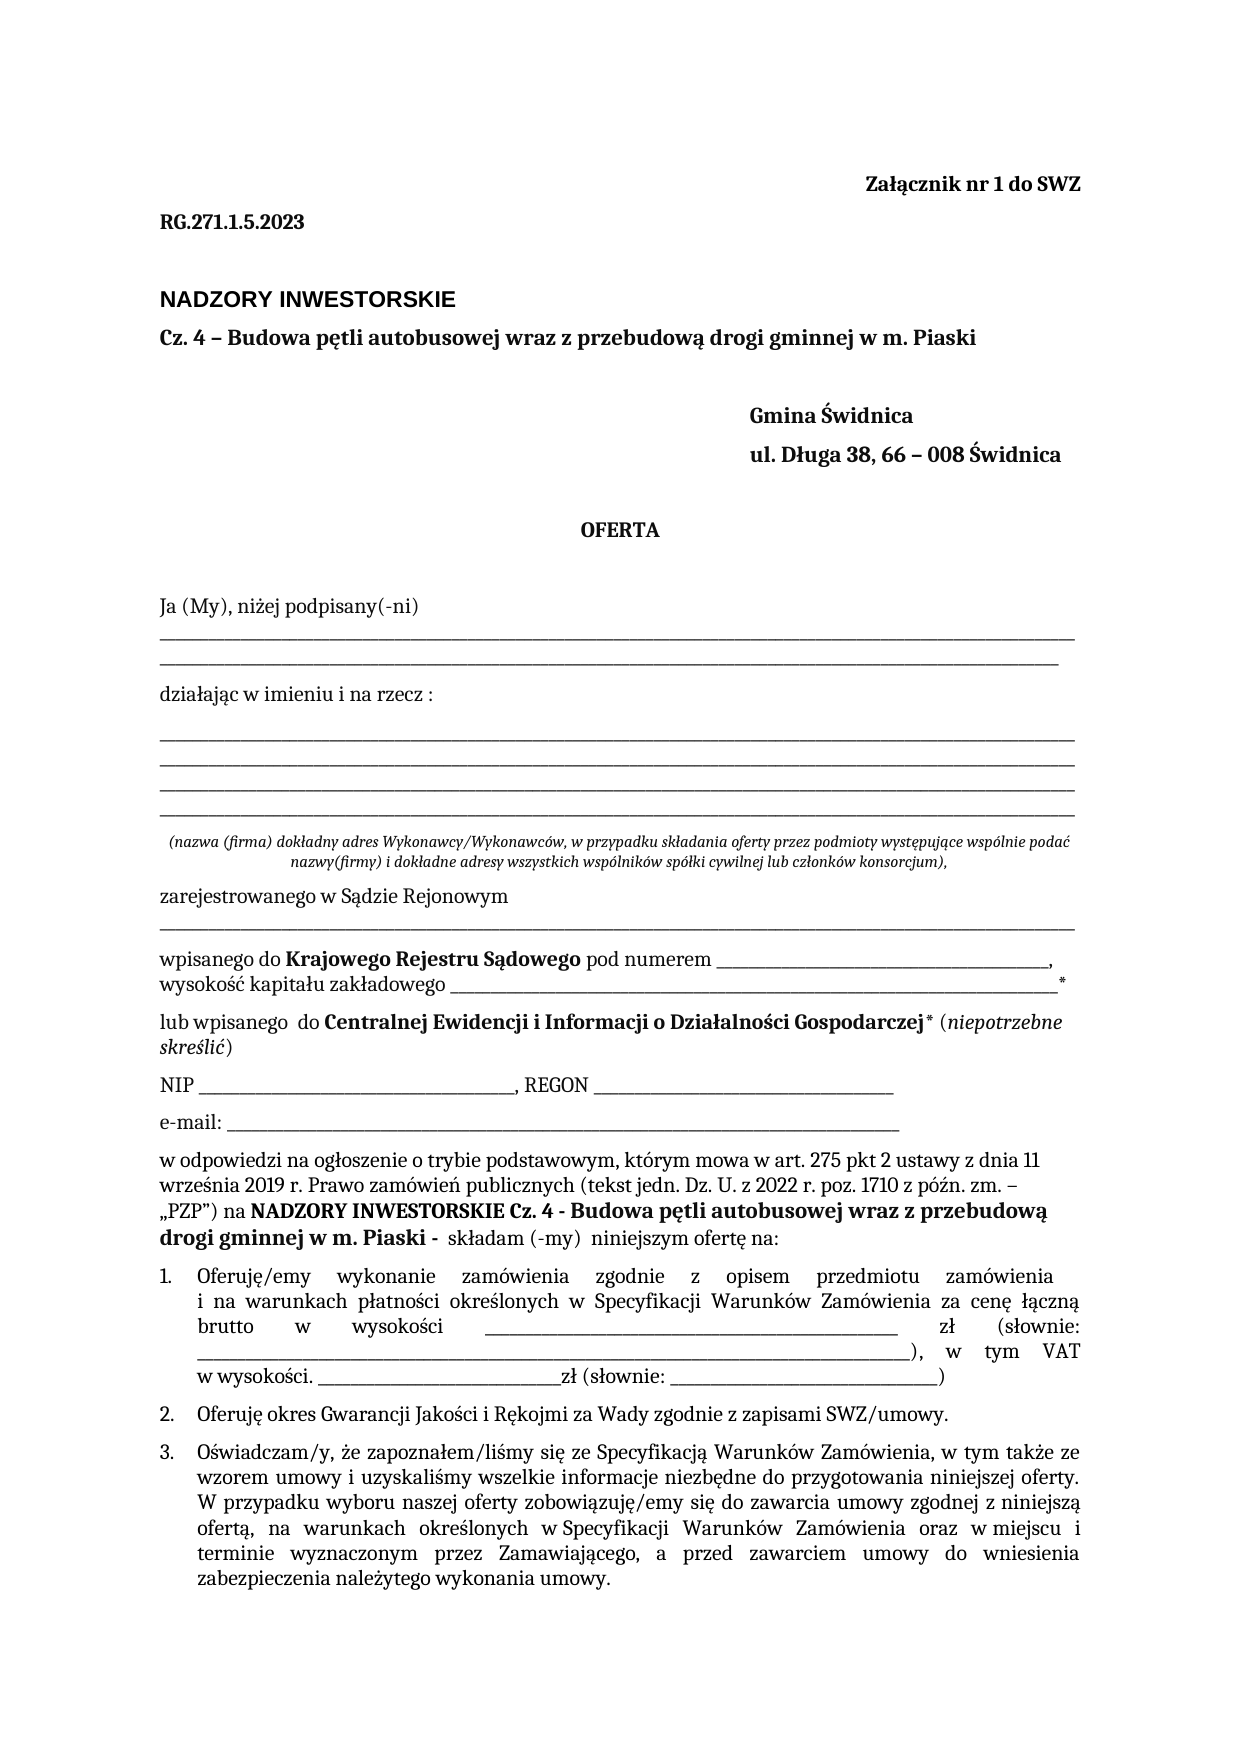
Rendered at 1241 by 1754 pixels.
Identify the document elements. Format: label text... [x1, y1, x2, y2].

text ____________________________________________________________________________________________________________________________________________________________________________________________________________________________________________________________________________________________________________________________________________________________________________________________________________________________________________________________________ [159, 719, 1081, 820]
text (nazwa (firma) dokładny adres Wykonawcy/Wykonawców, w przypadku składania oferty przez podmioty występujące wspólnie podać nazwy(firmy) i dokładne adresy wszystkich wspólników spółki cywilnej lub członków konsorcjum), [159, 833, 1081, 871]
text Załącznik nr 1 do SWZ [809, 172, 1081, 197]
text RG.271.1.5.2023 [159, 210, 1081, 235]
text NIP _______________________________________, REGON _____________________________________ [159, 1072, 1081, 1098]
text OFERTA [159, 518, 1081, 543]
text e-mail: ___________________________________________________________________________________ [159, 1110, 1081, 1135]
text Ja (My), niżej podpisany(-ni) ________________________________________________________________________________________________________________________________________________________________________________________________________________________________ [159, 594, 1081, 669]
list Oświadczam/y, że zapoznałem/liśmy się ze Specyfikacją Warunków Zamówienia, w tym także ze wzorem umowy i uzyskaliśmy wszelkie informacje niezbędne do przygotowania niniejszej oferty. W przypadku wyboru naszej oferty zobowiązuję/emy się do zawarcia umowy zgodnej z niniejszą ofertą, na warunkach określonych w Specyfikacji Warunków Zamówienia oraz w miejscu i terminie wyznaczonym przez Zamawiającego, a przed zawarciem umowy do wniesienia zabezpieczenia należytego wykonania umowy. [159, 1440, 1081, 1591]
text w odpowiedzi na ogłoszenie o trybie podstawowym, którym mowa w art. 275 pkt 2 ustawy z dnia 11 września 2019 r. Prawo zamówień publicznych (tekst jedn. Dz. U. z 2022 r. poz. 1710 z późn. zm. – „PZP”) na NADZORY INWESTORSKIE Cz. 4 - Budowa pętli autobusowej wraz z przebudową drogi gminnej w m. Piaski - składam (-my) niniejszym ofertę na: [159, 1148, 1081, 1251]
text ul. Długa 38, 66 – 008 Świdnica [749, 442, 1081, 468]
text lub wpisanego do Centralnej Ewidencji i Informacji o Działalności Gospodarczej* (niepotrzebne skreślić) [159, 1009, 1081, 1060]
text wpisanego do Krajowego Rejestru Sądowego pod numerem _________________________________________, wysokość kapitału zakładowego ___________________________________________________________________________* [159, 947, 1081, 997]
text Cz. 4 – Budowa pętli autobusowej wraz z przebudową drogi gminnej w m. Piaski [159, 325, 1081, 351]
text NADZORY INWESTORSKIE [159, 286, 1081, 313]
text działając w imieniu i na rzecz : [159, 682, 1081, 707]
text Gmina Świdnica [749, 403, 1081, 429]
text zarejestrowanego w Sądzie Rejonowym _________________________________________________________________________________________________________________ [159, 884, 1081, 934]
list Oferuję/emy wykonanie zamówienia zgodnie z opisem przedmiotu zamówienia i na warunkach płatności określonych w Specyfikacji Warunków Zamówienia za cenę łączną brutto w wysokości ___________________________________________________ zł (słownie: ________________________________________________________________________________________), w tym VAT w wysokości. ______________________________zł (słownie: _________________________________) [159, 1263, 1081, 1389]
list Oferuję okres Gwarancji Jakości i Rękojmi za Wady zgodnie z zapisami SWZ/umowy. [159, 1402, 1081, 1427]
